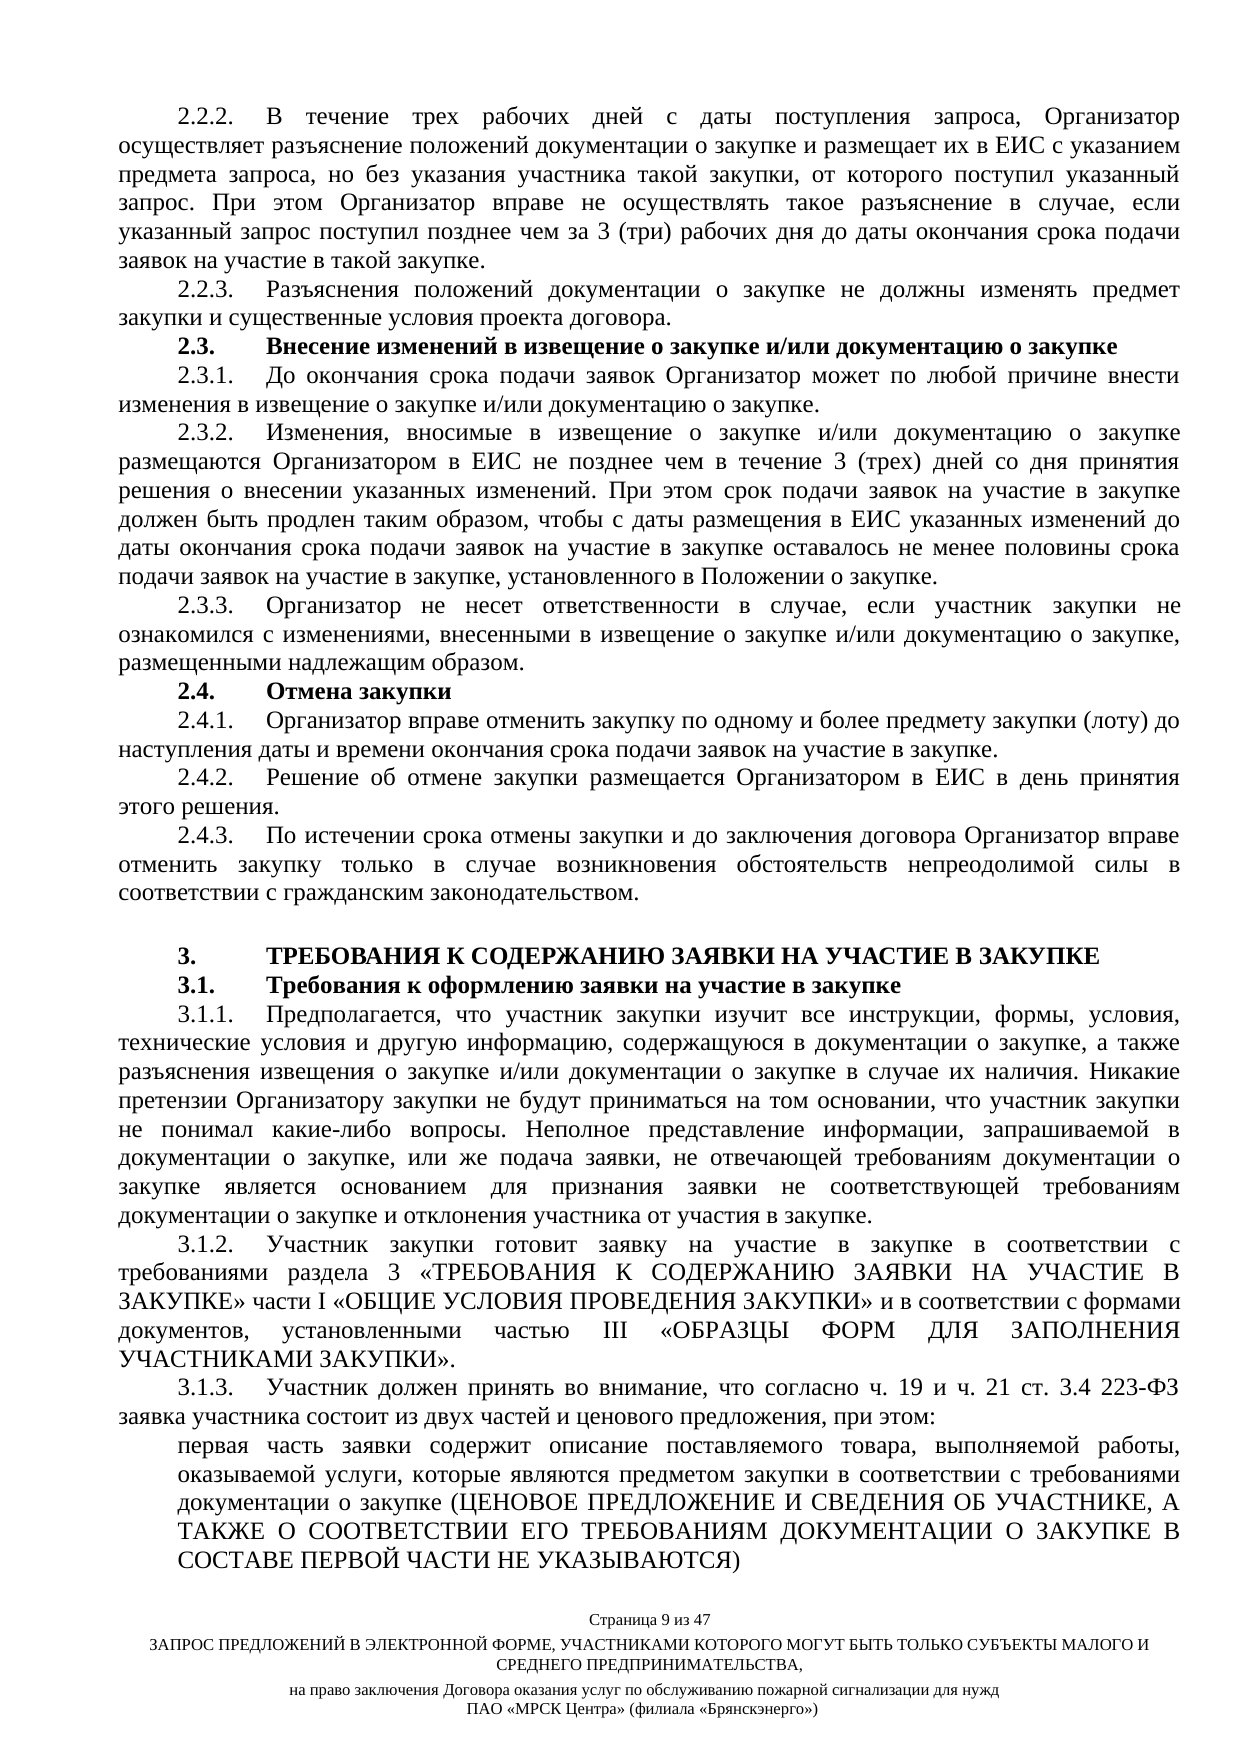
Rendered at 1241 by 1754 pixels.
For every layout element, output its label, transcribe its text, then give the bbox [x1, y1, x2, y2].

text первая часть заявки содержит описание поставляемого товара, выполняемой работы, оказываемой услуги, которые являются предметом закупки в соответствии с требованиями документации о закупке (ЦЕНОВОЕ ПРЕДЛОЖЕНИЕ И СВЕДЕНИЯ ОБ УЧАСТНИКЕ, А ТАКЖЕ О СООТВЕТСТВИИ ЕГО ТРЕБОВАНИЯМ ДОКУМЕНТАЦИИ О ЗАКУПКЕ В СОСТАВЕ ПЕРВОЙ ЧАСТИ НЕ УКАЗЫВАЮТСЯ) [177, 1430, 1181, 1574]
subtitle Решение об отмене закупки размещается Организатором в ЕИС в день принятия этого решения. [118, 762, 1181, 820]
subtitle Предполагается, что участник закупки изучит все инструкции, формы, условия, технические условия и другую информацию, содержащуюся в документации о закупке, а также разъяснения извещения о закупке и/или документации о закупке в случае их наличия. Никакие претензии Организатору закупки не будут приниматься на том основании, что участник закупки не понимал какие-либо вопросы. Неполное представление информации, запрашиваемой в документации о закупке, или же подача заявки, не отвечающей требованиям документации о закупке является основанием для признания заявки не соответствующей требованиям документации о закупке и отклонения участника от участия в закупке. [118, 999, 1181, 1229]
subtitle Разъяснения положений документации о закупке не должны изменять предмет закупки и существенные условия проекта договора. [118, 274, 1181, 331]
subtitle Изменения, вносимые в извещение о закупке и/или документацию о закупке размещаются Организатором в ЕИС не позднее чем в течение 3 (трех) дней со дня принятия решения о внесении указанных изменений. При этом срок подачи заявок на участие в закупке должен быть продлен таким образом, чтобы с даты размещения в ЕИС указанных изменений до даты окончания срока подачи заявок на участие в закупке оставалось не менее половины срока подачи заявок на участие в закупке, установленного в Положении о закупке. [118, 417, 1181, 590]
subtitle Участник должен принять во внимание, что согласно ч. 19 и ч. 21 ст. 3.4 223-ФЗ заявка участника состоит из двух частей и ценового предложения, при этом: [118, 1372, 1181, 1430]
subtitle До окончания срока подачи заявок Организатор может по любой причине внести изменения в извещение о закупке и/или документацию о закупке. [118, 360, 1181, 417]
subtitle Участник закупки готовит заявку на участие в закупке в соответствии с требованиями раздела 3 «ТРЕБОВАНИЯ К СОДЕРЖАНИЮ ЗАЯВКИ НА УЧАСТИЕ В ЗАКУПКЕ» части I «ОБЩИЕ УСЛОВИЯ ПРОВЕДЕНИЯ ЗАКУПКИ» и в соответствии с формами документов, установленными частью III «ОБРАЗЦЫ ФОРМ ДЛЯ ЗАПОЛНЕНИЯ УЧАСТНИКАМИ ЗАКУПКИ». [118, 1229, 1181, 1372]
subtitle Внесение изменений в извещение о закупке и/или документацию о закупке [118, 331, 1181, 360]
subtitle По истечении срока отмены закупки и до заключения договора Организатор вправе отменить закупку только в случае возникновения обстоятельств непреодолимой силы в соответствии с гражданским законодательством. [118, 820, 1181, 906]
subtitle ТРЕБОВАНИЯ К СОДЕРЖАНИЮ ЗАЯВКИ НА УЧАСТИЕ В ЗАКУПКЕ [118, 941, 1181, 970]
subtitle В течение трех рабочих дней с даты поступления запроса, Организатор осуществляет разъяснение положений документации о закупке и размещает их в ЕИС с указанием предмета запроса, но без указания участника такой закупки, от которого поступил указанный запрос. При этом Организатор вправе не осуществлять такое разъяснение в случае, если указанный запрос поступил позднее чем за 3 (три) рабочих дня до даты окончания срока подачи заявок на участие в такой закупке. [118, 101, 1181, 274]
subtitle Организатор не несет ответственности в случае, если участник закупки не ознакомился с изменениями, внесенными в извещение о закупке и/или документацию о закупке, размещенными надлежащим образом. [118, 590, 1181, 676]
subtitle Отмена закупки [118, 676, 1181, 705]
subtitle Организатор вправе отменить закупку по одному и более предмету закупки (лоту) до наступления даты и времени окончания срока подачи заявок на участие в закупке. [118, 705, 1181, 762]
subtitle Требования к оформлению заявки на участие в закупке [118, 970, 1181, 999]
